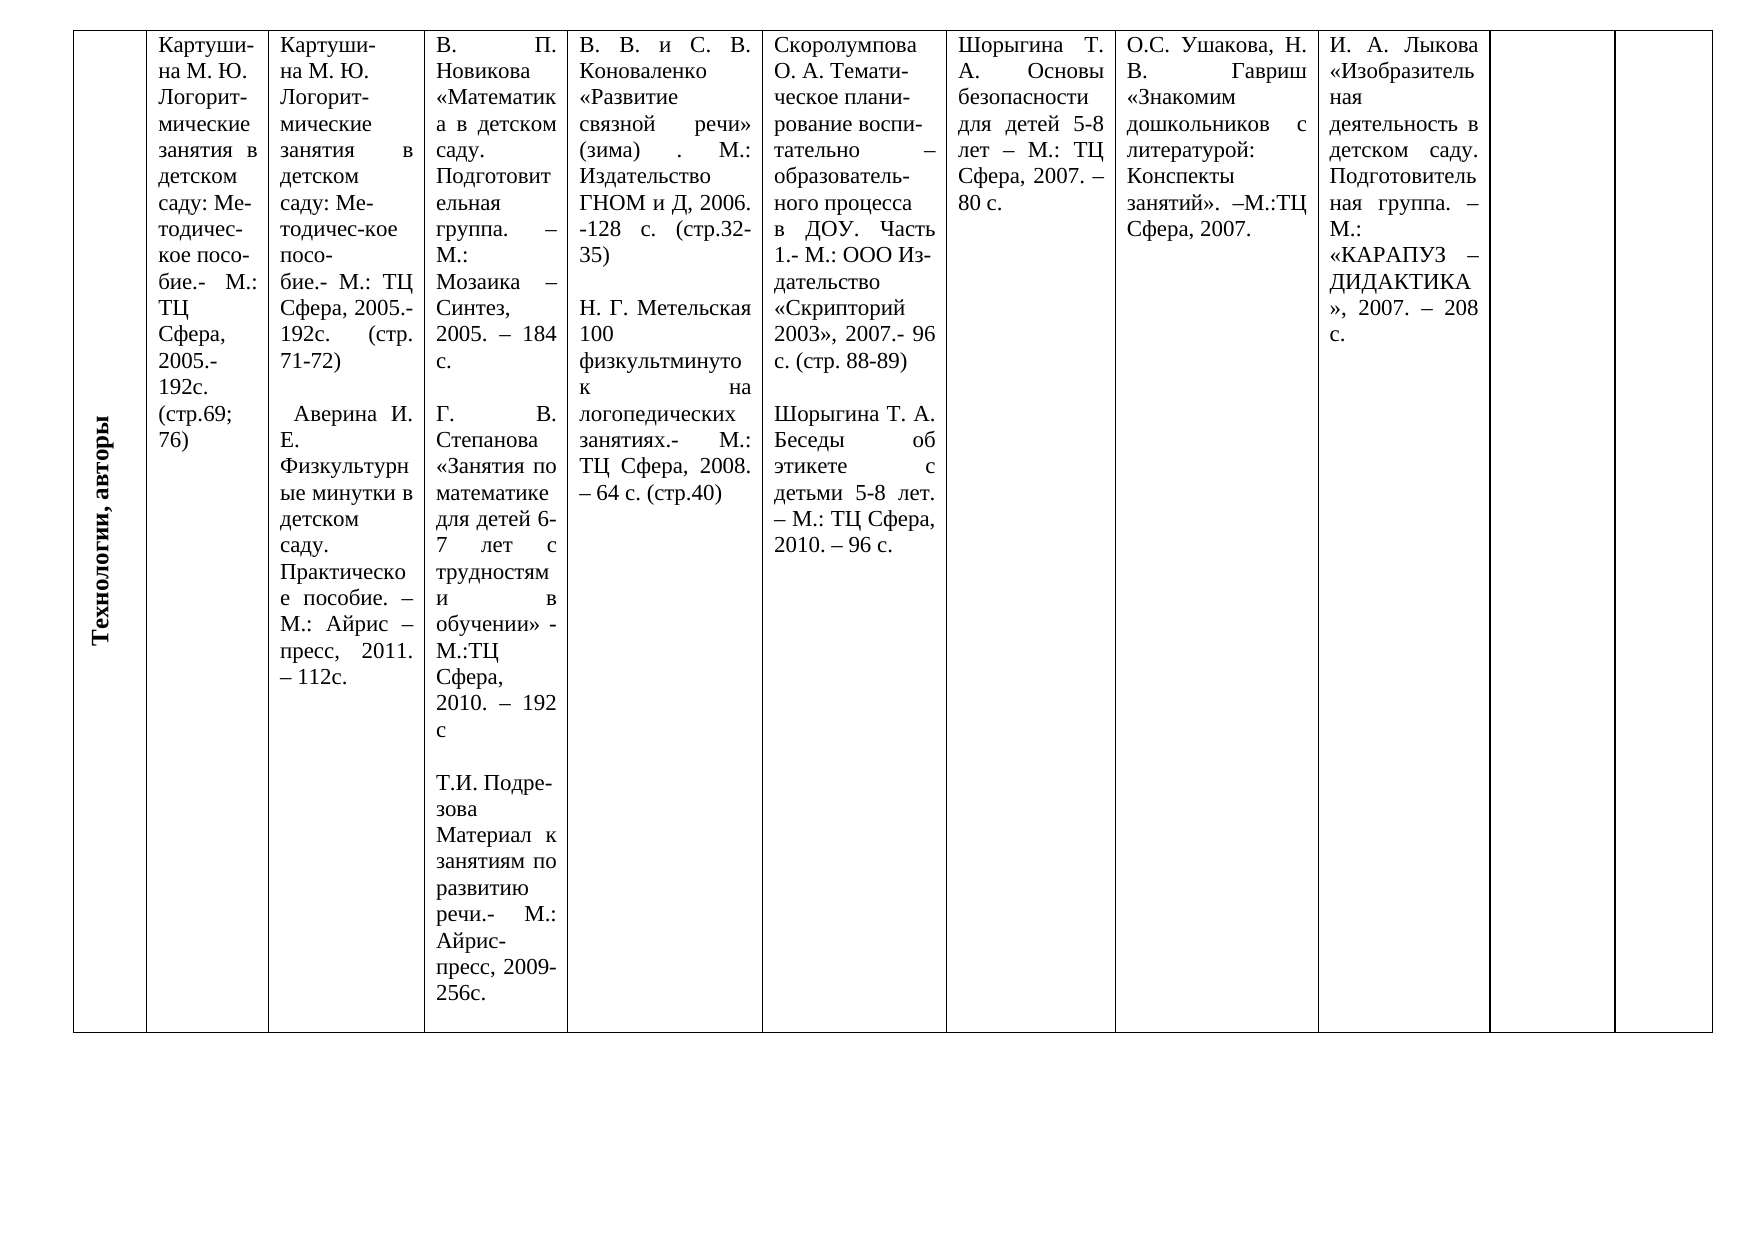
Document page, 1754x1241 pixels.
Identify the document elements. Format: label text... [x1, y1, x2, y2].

table_cell Шорыгина Т. А. Основы безопасности для детей 5-8 лет – М.: ТЦ Сфера, 2007. – 80 с. [947, 31, 1115, 1032]
table_cell И. А. Лыкова «Изобразительная деятельность в детском саду. Подготовительная группа. – М.: «КАРАПУЗ –ДИДАКТИКА», 2007. – 208 с. [1319, 31, 1489, 1032]
table_cell Картуши- на М. Ю. Логорит- мические занятия в детском саду: Ме- тодичес-кое посо- бие.- М.: ТЦ Сфера, 2005.-192с. (стр.69; 76) [147, 31, 268, 1032]
table_cell [1491, 31, 1614, 1032]
table_cell Картуши- на М. Ю. Логорит- мические занятия в детском саду: Ме- тодичес-кое посо- бие.- М.: ТЦ Сфера, 2005.-192с. (стр. 71-72) Аверина И. Е. Физкультурные минутки в детском саду. Практическое пособие. – М.: Айрис – пресс, 2011. – 112с. [269, 31, 424, 1032]
table_cell Технологии, авторы [74, 31, 146, 1032]
table_cell Скоролумпова О. А. Темати- ческое плани- рование воспи- тательно – образователь-ного процесса в ДОУ. Часть 1.- М.: ООО Из- дательство «Скрипторий 2003», 2007.- 96 с. (стр. 88-89) Шорыгина Т. А. Беседы об этикете с детьми 5-8 лет. – М.: ТЦ Сфера, 2010. – 96 с. [763, 31, 946, 1032]
table_cell [1616, 31, 1712, 1032]
table_cell В. П. Новикова «Математика в детском саду. Подготовительная группа. – М.: Мозаика – Синтез, 2005. – 184 с. Г. В. Степанова «Занятия по математике для детей 6-7 лет с трудностями в обучении» - М.:ТЦ Сфера, 2010. – 192 с Т.И. Подре- зова Материал к занятиям по развитию речи.- М.: Айрис-пресс, 2009- 256с. [425, 31, 567, 1032]
table_cell В. В. и С. В. Коноваленко «Развитие связной речи» (зима) . М.: Издательство ГНОМ и Д, 2006. -128 с. (стр.32-35) Н. Г. Метельская 100 физкультминуток на логопедических занятиях.- М.: ТЦ Сфера, 2008. – 64 с. (стр.40) [568, 31, 762, 1032]
table_cell О.С. Ушакова, Н. В. Гавриш «Знакомим дошкольников с литературой: Конспекты занятий». –М.:ТЦ Сфера, 2007. [1116, 31, 1318, 1032]
